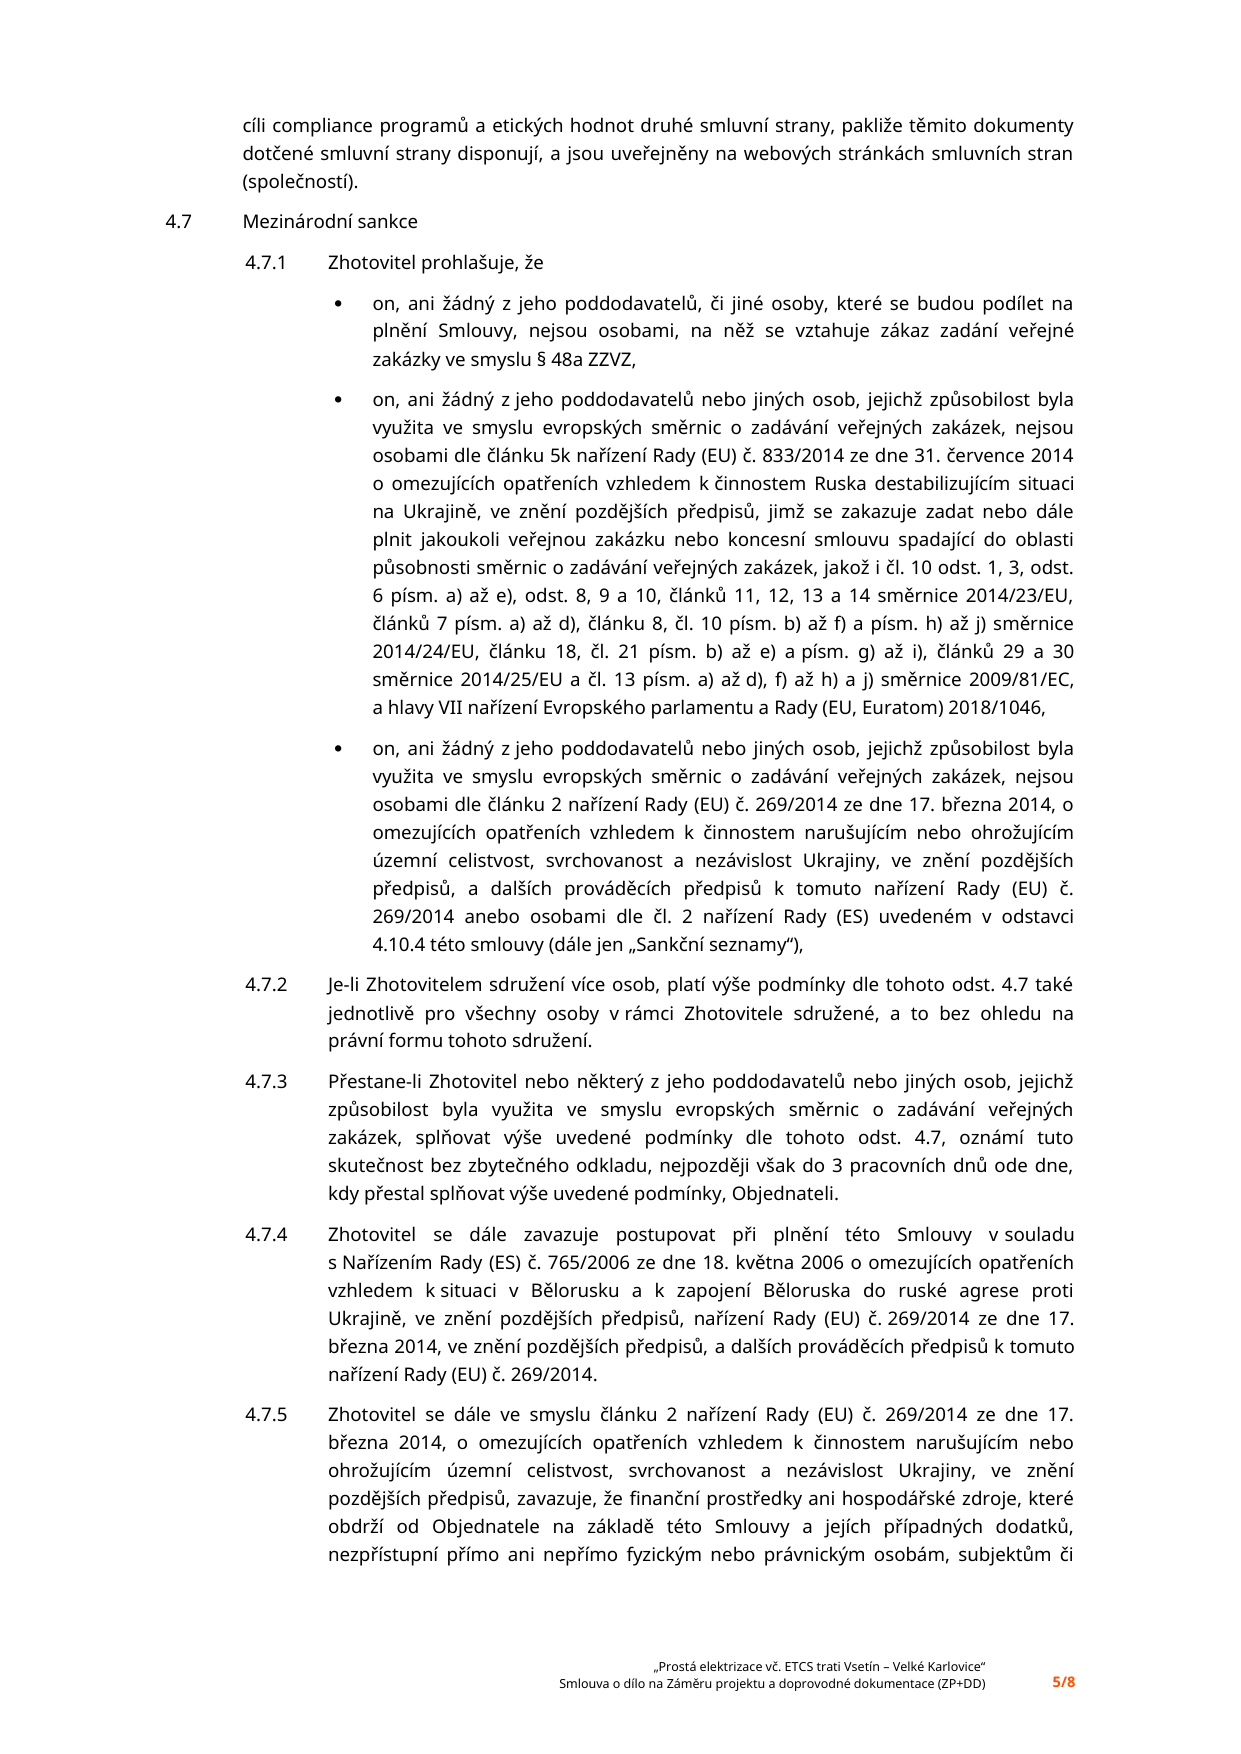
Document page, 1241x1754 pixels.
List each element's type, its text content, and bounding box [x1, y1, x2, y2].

text Zhotovitel prohlašuje, že [245, 249, 1075, 275]
text Je-li Zhotovitelem sdružení více osob, platí výše podmínky dle tohoto odst. 4.7 také jednotlivě pro všechny osoby v rámci Zhotovitele sdružené, a to bez ohledu na právní formu tohoto sdružení. [245, 972, 1075, 1053]
list on, ani žádný z jeho poddodavatelů, či jiné osoby, které se budou podílet na plnění Smlouvy, nejsou osobami, na něž se vztahuje zákaz zadání veřejné zakázky ve smyslu § 48a ZZVZ, [335, 290, 1075, 371]
list on, ani žádný z jeho poddodavatelů nebo jiných osob, jejichž způsobilost byla využita ve smyslu evropských směrnic o zadávání veřejných zakázek, nejsou osobami dle článku 2 nařízení Rady (EU) č. 269/2014 ze dne 17. března 2014, o omezujících opatřeních vzhledem k činnostem narušujícím nebo ohrožujícím územní celistvost, svrchovanost a nezávislost Ukrajiny, ve znění pozdějších předpisů, a dalších prováděcích předpisů k tomuto nařízení Rady (EU) č. 269/2014 anebo osobami dle čl. 2 nařízení Rady (ES) uvedeném v odstavci 4.10.4 této smlouvy (dále jen „Sankční seznamy“), [335, 735, 1075, 957]
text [245, 1402, 1075, 1567]
text Mezinárodní sankce [165, 209, 1075, 234]
list on, ani žádný z jeho poddodavatelů nebo jiných osob, jejichž způsobilost byla využita ve smyslu evropských směrnic o zadávání veřejných zakázek, nejsou osobami dle článku 5k nařízení Rady (EU) č. 833/2014 ze dne 31. července 2014 o omezujících opatřeních vzhledem k činnostem Ruska destabilizujícím situaci na Ukrajině, ve znění pozdějších předpisů, jimž se zakazuje zadat nebo dále plnit jakoukoli veřejnou zakázku nebo koncesní smlouvu spadající do oblasti působnosti směrnic o zadávání veřejných zakázek, jakož i čl. 10 odst. 1, 3, odst. 6 písm. a) až e), odst. 8, 9 a 10, článků 11, 12, 13 a 14 směrnice 2014/23/EU, článků 7 písm. a) až d), článku 8, čl. 10 písm. b) až f) a písm. h) až j) směrnice 2014/24/EU, článku 18, čl. 21 písm. b) až e) a písm. g) až i), článků 29 a 30 směrnice 2014/25/EU a čl. 13 písm. a) až d), f) až h) a j) směrnice 2009/81/EC, a hlavy VII nařízení Evropského parlamentu a Rady (EU, Euratom) 2018/1046, [335, 386, 1075, 720]
text Zhotovitel se dále zavazuje postupovat při plnění této Smlouvy v souladu s Nařízením Rady (ES) č. 765/2006 ze dne 18. května 2006 o omezujících opatřeních vzhledem k situaci v Bělorusku a k zapojení Běloruska do ruské agrese proti Ukrajině, ve znění pozdějších předpisů, nařízení Rady (EU) č. 269/2014 ze dne 17. března 2014, ve znění pozdějších předpisů, a dalších prováděcích předpisů k tomuto nařízení Rady (EU) č. 269/2014. [245, 1221, 1075, 1387]
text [242, 112, 1075, 194]
text Přestane-li Zhotovitel nebo některý z jeho poddodavatelů nebo jiných osob, jejichž způsobilost byla využita ve smyslu evropských směrnic o zadávání veřejných zakázek, splňovat výše uvedené podmínky dle tohoto odst. 4.7, oznámí tuto skutečnost bez zbytečného odkladu, nejpozději však do 3 pracovních dnů ode dne, kdy přestal splňovat výše uvedené podmínky, Objednateli. [245, 1068, 1075, 1206]
